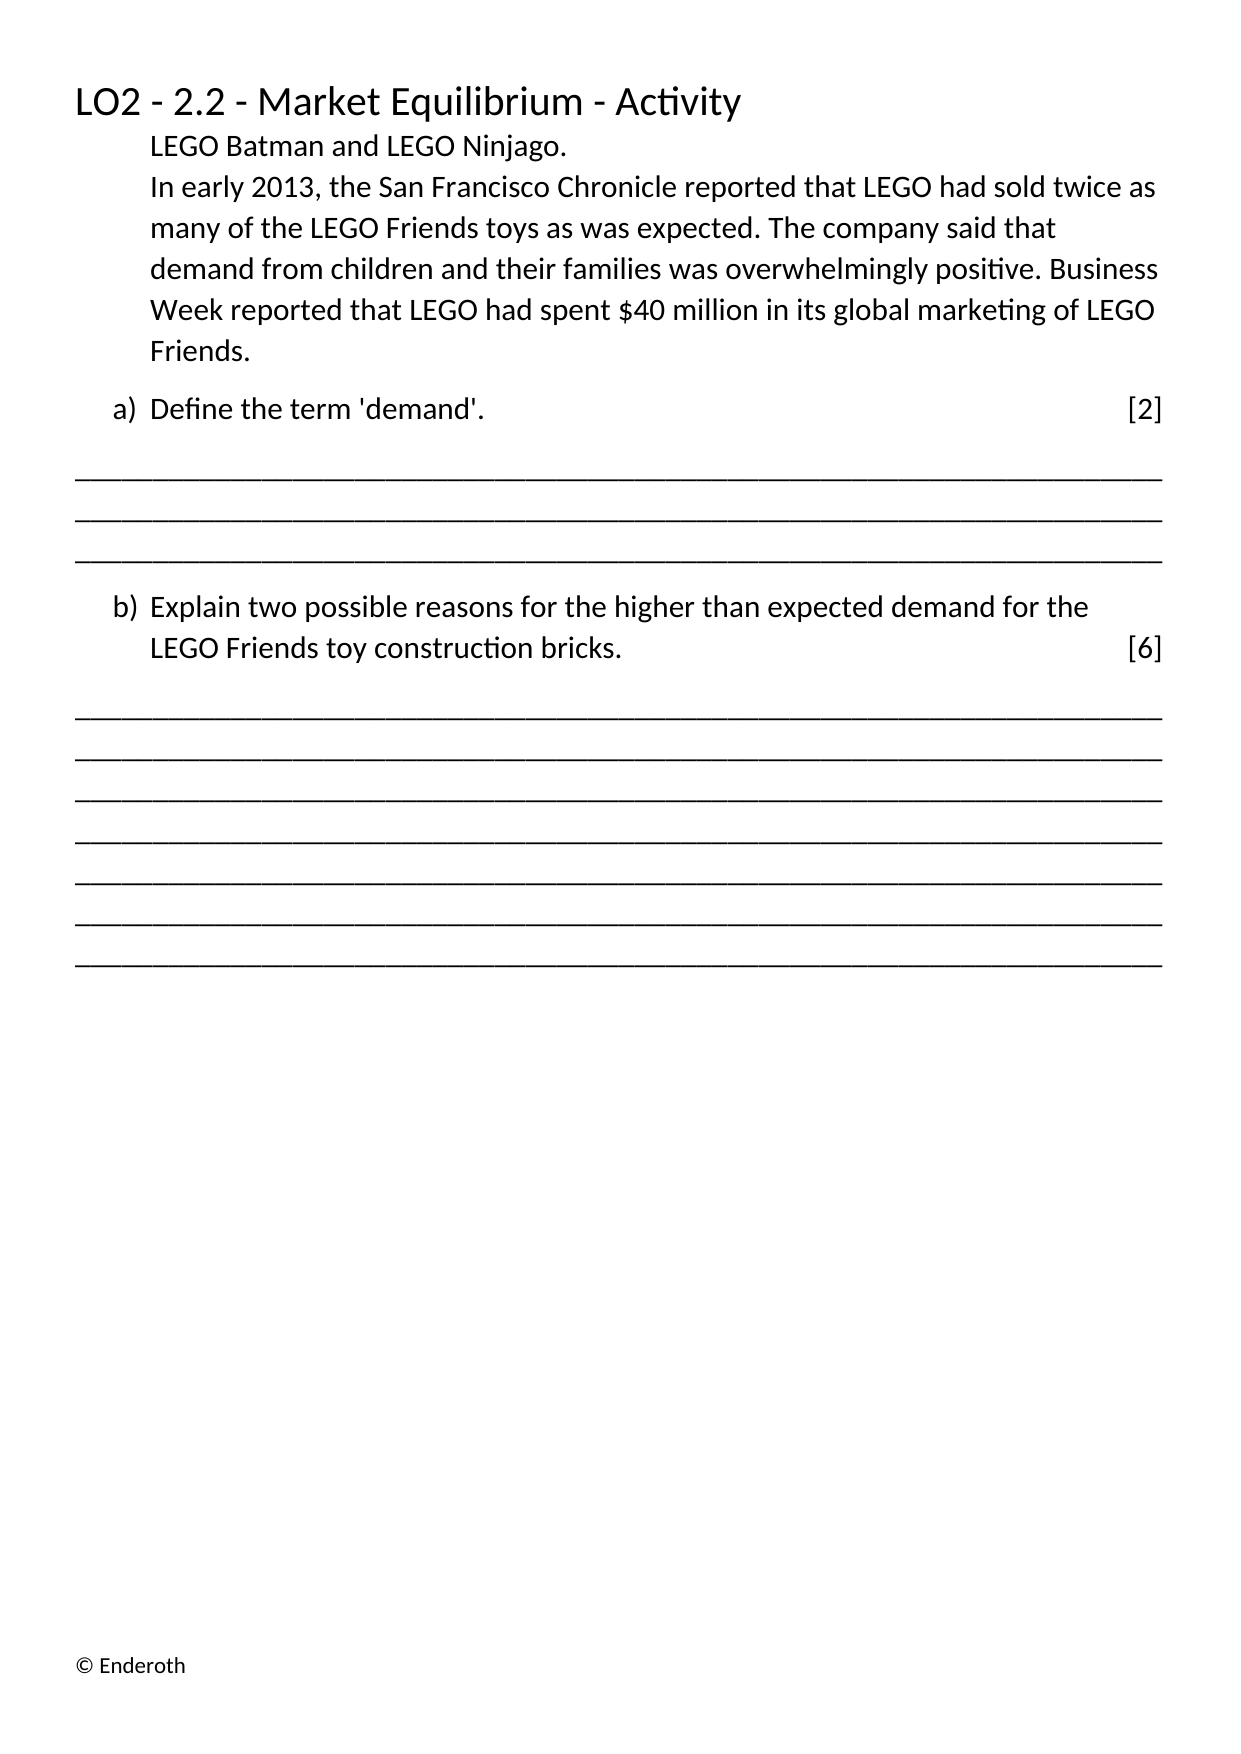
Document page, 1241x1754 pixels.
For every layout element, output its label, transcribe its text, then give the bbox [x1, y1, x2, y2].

list Define the term 'demand'. [2] [112, 389, 1165, 427]
text __________________________________________________________________________________________________________________________________________________________________________________________________________________ [75, 447, 1165, 568]
text __________________________________________________________________________________________________________________________________________________________________________________________________________________________________________________________________________________________________________________________________________________________________________________________________________________________________________________________________________________________________________ [75, 686, 1165, 971]
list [112, 126, 1165, 370]
list Explain two possible reasons for the higher than expected demand for the LEGO Friends toy construction bricks. [6] [112, 587, 1165, 667]
